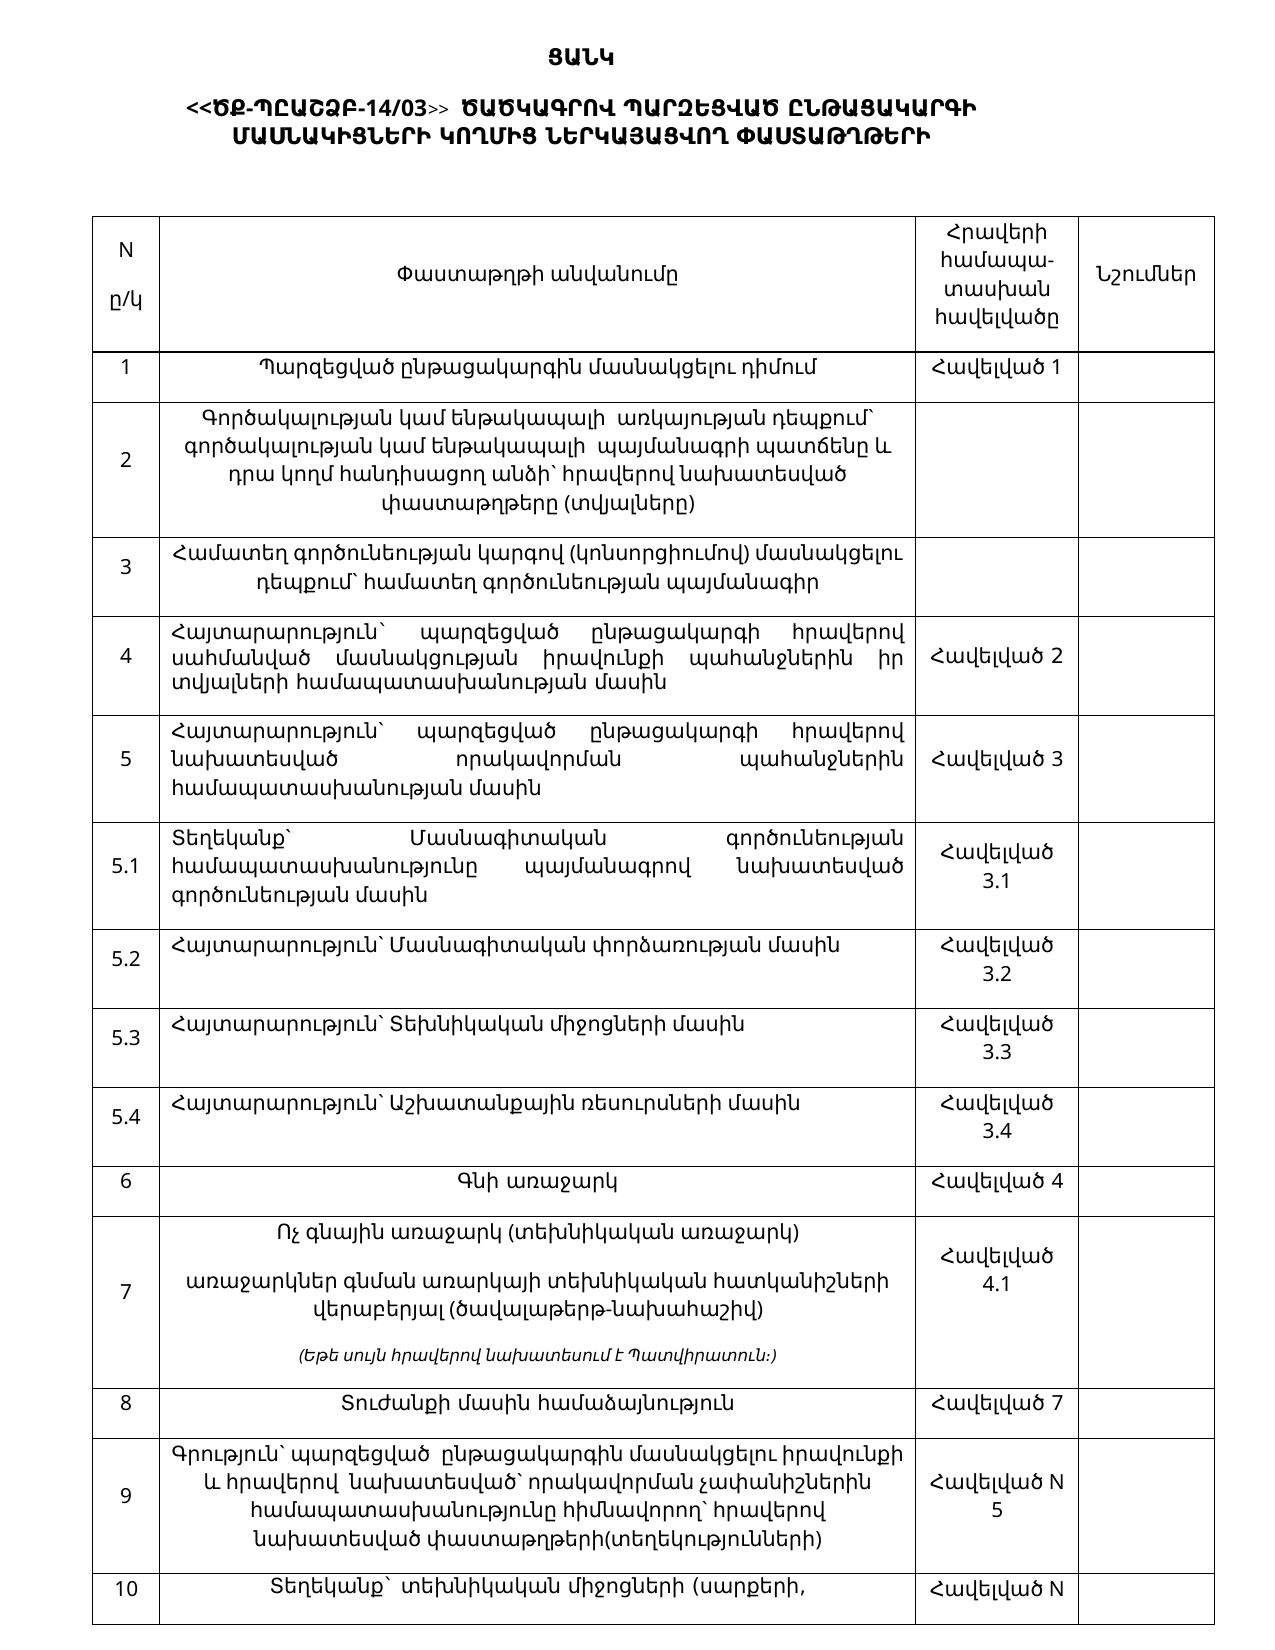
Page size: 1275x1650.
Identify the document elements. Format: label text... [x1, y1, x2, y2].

table_cell [1079, 538, 1214, 616]
table_cell Համատեղ գործունեության կարգով (կոնսորցիումով) մասնակցելու դեպքում` համատեղ գործունեության պայմանագիր [160, 538, 915, 616]
table_cell Հայտարարություն` Տեխնիկական միջոցների մասին [160, 1009, 915, 1087]
table_cell Գնի առաջարկ [160, 1167, 915, 1216]
table_cell [1079, 716, 1214, 822]
table_cell Հավելված 3.3 [916, 1009, 1078, 1087]
table_cell [1079, 930, 1214, 1008]
table_cell 1 [93, 353, 159, 402]
table_cell [916, 403, 1078, 537]
table_cell [916, 538, 1078, 616]
table_cell [1079, 617, 1214, 715]
table_cell 3 [93, 538, 159, 616]
table_cell [1079, 1217, 1214, 1387]
table_cell [1079, 1167, 1214, 1216]
table_cell [1079, 1574, 1214, 1624]
table_cell Հայտարարություն` պարզեցված ընթացակարգի հրավերով նախատեսված որակավորման պահանջներին համապատասխանության մասին [160, 716, 915, 822]
table_header N ը/կ [93, 217, 159, 351]
table_cell Գործակալության կամ ենթակապալի առկայության դեպքում` գործակալության կամ ենթակապալի պայմանագրի պատճենը և դրա կողմ հանդիսացող անձի` հրավերով նախատեսված փաստաթղթերը (տվյալները) [160, 403, 915, 537]
table_cell Հավելված 3 [916, 716, 1078, 822]
table_cell 9 [93, 1439, 159, 1573]
table_cell [1079, 1439, 1214, 1573]
table_cell Հավելված 7 [916, 1389, 1078, 1438]
table_cell 5.2 [93, 930, 159, 1008]
table_cell 7 [93, 1217, 159, 1387]
table_cell Ոչ գնային առաջարկ (տեխնիկական առաջարկ) առաջարկներ գնման առարկայի տեխնիկական հատկանիշների վերաբերյալ (ծավալաթերթ-նախահաշիվ) (Եթե սույն հրավերով նախատեսում է Պատվիրատուն։) [160, 1217, 915, 1387]
table_cell Հավելված 3.4 [916, 1088, 1078, 1166]
table_cell [1079, 1088, 1214, 1166]
table_cell Հավելված N 5.1 [916, 1574, 1078, 1624]
table_cell [1079, 353, 1214, 402]
table_cell 10 [93, 1574, 159, 1624]
table_cell 5.4 [93, 1088, 159, 1166]
table_cell Հավելված 3.2 [916, 930, 1078, 1008]
table_cell [1079, 823, 1214, 929]
table_cell Գրություն` պարզեցված ընթացակարգին մասնակցելու իրավունքի և հրավերով նախատեսված` որակավորման չափանիշներին համապատասխանությունը հիմնավորող` հրավերով նախատեսված փաստաթղթերի(տեղեկությունների) [160, 1439, 915, 1573]
table_cell 5.1 [93, 823, 159, 929]
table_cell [160, 1574, 915, 1624]
table_header Փաստաթղթի անվանումը [160, 217, 915, 351]
table_cell Տուժանքի մասին համաձայնություն [160, 1389, 915, 1438]
table_cell Հավելված 4.1 [916, 1217, 1078, 1387]
table_cell Հավելված 3.1 [916, 823, 1078, 929]
table_cell 6 [93, 1167, 159, 1216]
table_cell 2 [93, 403, 159, 537]
table_cell 5 [93, 716, 159, 822]
table_cell Հավելված N 5 [916, 1439, 1078, 1573]
table_cell Հայտարարություն` պարզեցված ընթացակարգի հրավերով սահմանված մասնակցության իրավունքի պահանջներին իր տվյալների համապատասխանության մասին [160, 617, 915, 715]
table_cell Տեղեկանք` Մասնագիտական գործունեության համապատասխանությունը պայմանագրով նախատեսված գործունեության մասին [160, 823, 915, 929]
table_cell 4 [93, 617, 159, 715]
table_cell 8 [93, 1389, 159, 1438]
text <<ԾՔ-ՊԸԱՇՁԲ-14/03>> ԾԱԾԿԱԳՐՈՎ ՊԱՐԶԵՑՎԱԾ ԸՆԹԱՑԱԿԱՐԳԻ ՄԱՍՆԱԿԻՑՆԵՐԻ ԿՈՂՄԻՑ ՆԵՐԿԱՅԱՑՎՈՂ ՓԱՍՏԱԹՂԹԵՐԻ [103, 92, 1059, 150]
table_cell Հավելված 2 [916, 617, 1078, 715]
table_cell Հավելված 4 [916, 1167, 1078, 1216]
table_cell Պարզեցված ընթացակարգին մասնակցելու դիմում [160, 353, 915, 402]
table_cell Հայտարարություն` Մասնագիտական փորձառության մասին [160, 930, 915, 1008]
table_cell [1079, 403, 1214, 537]
table_header Նշումներ [1079, 217, 1214, 351]
table_cell [1079, 1009, 1214, 1087]
table_cell [1079, 1389, 1214, 1438]
table_cell Հայտարարություն` Աշխատանքային ռեսուրսների մասին [160, 1088, 915, 1166]
table_cell Հավելված 1 [916, 353, 1078, 402]
table_header Հրավերի համապա-տասխան հավելվածը [916, 217, 1078, 351]
text (ամսաթիվը, ամիսը)ՑԱՆԿ [103, 44, 1059, 71]
table_cell 5.3 [93, 1009, 159, 1087]
